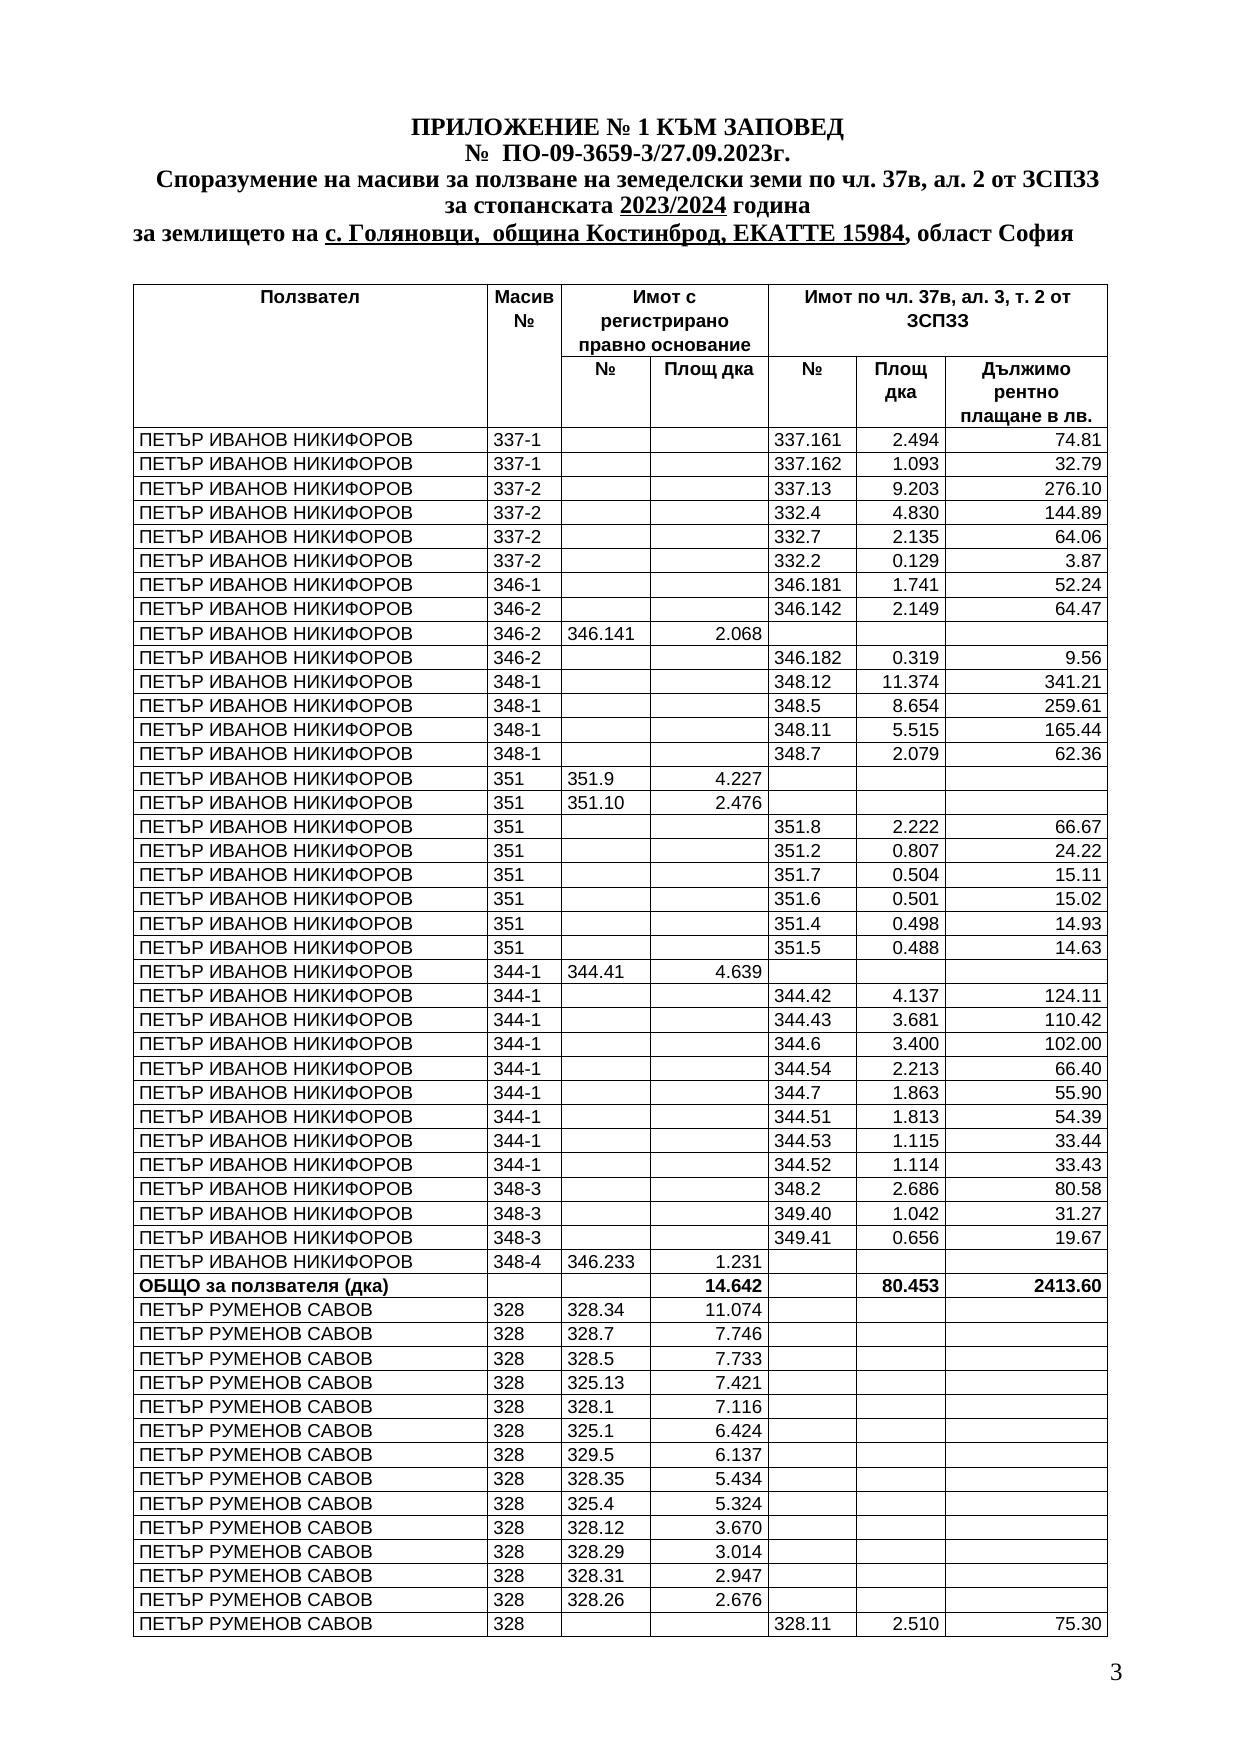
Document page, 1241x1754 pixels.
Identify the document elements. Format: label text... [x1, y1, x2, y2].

table_cell 144.89 [946, 501, 1107, 524]
table_cell 3.681 [857, 1008, 945, 1031]
table_cell 328 [488, 1298, 561, 1321]
table_cell [562, 1033, 650, 1056]
table_cell ПЕТЪР ИВАНОВ НИКИФОРОВ [134, 525, 487, 548]
table_cell 80.453 [857, 1274, 945, 1297]
table_cell Площ дка [857, 357, 945, 427]
table_cell 124.11 [946, 984, 1107, 1007]
table_cell 1.231 [651, 1250, 768, 1273]
table_cell ПЕТЪР ИВАНОВ НИКИФОРОВ [134, 912, 487, 935]
table_cell [562, 525, 650, 548]
table_cell [946, 1443, 1107, 1466]
table_cell ПЕТЪР ИВАНОВ НИКИФОРОВ [134, 622, 487, 645]
table_cell [769, 1492, 856, 1515]
table_cell [857, 767, 945, 790]
table_cell 328 [488, 1323, 561, 1346]
table_cell 9.203 [857, 477, 945, 500]
table_cell 7.421 [651, 1371, 768, 1394]
table_cell ПЕТЪР ИВАНОВ НИКИФОРОВ [134, 1202, 487, 1225]
table_cell [769, 1323, 856, 1346]
table_cell 348.12 [769, 670, 856, 693]
table_cell 346.233 [562, 1250, 650, 1273]
table_cell [651, 984, 768, 1007]
table_cell [562, 1008, 650, 1031]
table_cell 2.510 [857, 1613, 945, 1636]
table_cell [562, 1202, 650, 1225]
table_cell [857, 1516, 945, 1539]
table_cell [769, 1564, 856, 1587]
table_cell [946, 1540, 1107, 1563]
table_cell 328.11 [769, 1613, 856, 1636]
table_cell 348-3 [488, 1226, 561, 1249]
table_cell 0.504 [857, 863, 945, 886]
table_cell [946, 1395, 1107, 1418]
table_cell [562, 670, 650, 693]
table_cell 110.42 [946, 1008, 1107, 1031]
table_cell 328.12 [562, 1516, 650, 1539]
table_cell [651, 863, 768, 886]
table_cell [562, 694, 650, 717]
table_cell 14.642 [651, 1274, 768, 1297]
table_cell [651, 1202, 768, 1225]
table_cell 351 [488, 791, 561, 814]
table_cell 344.6 [769, 1033, 856, 1056]
table_cell 328.34 [562, 1298, 650, 1321]
table_cell ПЕТЪР ИВАНОВ НИКИФОРОВ [134, 718, 487, 741]
table_cell 337-2 [488, 501, 561, 524]
table_cell 344.53 [769, 1129, 856, 1152]
table_cell ПЕТЪР ИВАНОВ НИКИФОРОВ [134, 1081, 487, 1104]
table_cell 0.488 [857, 936, 945, 959]
table_cell [769, 1468, 856, 1491]
table_cell 348-3 [488, 1178, 561, 1201]
table_cell [651, 815, 768, 838]
table_cell 325.4 [562, 1492, 650, 1515]
table_cell [769, 622, 856, 645]
table_cell ПЕТЪР ИВАНОВ НИКИФОРОВ [134, 428, 487, 451]
table_cell 328.7 [562, 1323, 650, 1346]
table_cell 4.639 [651, 960, 768, 983]
table_cell ПЕТЪР РУМЕНОВ САВОВ [134, 1419, 487, 1442]
table_cell ПЕТЪР РУМЕНОВ САВОВ [134, 1564, 487, 1587]
table_cell ПЕТЪР ИВАНОВ НИКИФОРОВ [134, 791, 487, 814]
table_cell [651, 912, 768, 935]
table_cell 351.5 [769, 936, 856, 959]
table_cell [562, 1274, 650, 1297]
table_cell [651, 1057, 768, 1080]
table_cell ПЕТЪР ИВАНОВ НИКИФОРОВ [134, 1250, 487, 1273]
table_cell 276.10 [946, 477, 1107, 500]
table_cell 346-2 [488, 598, 561, 621]
table_cell 351.9 [562, 767, 650, 790]
table_cell [769, 1371, 856, 1394]
table_cell 328.1 [562, 1395, 650, 1418]
table_cell 344-1 [488, 1057, 561, 1080]
table_cell 346.181 [769, 573, 856, 596]
table_cell 328 [488, 1540, 561, 1563]
table_cell [562, 1105, 650, 1128]
table_cell 6.137 [651, 1443, 768, 1466]
table_cell [857, 1323, 945, 1346]
table_cell 0.319 [857, 646, 945, 669]
table_cell [562, 573, 650, 596]
table_cell ПЕТЪР ИВАНОВ НИКИФОРОВ [134, 839, 487, 862]
table_cell 344.51 [769, 1105, 856, 1128]
table_cell 3.87 [946, 549, 1107, 572]
table_cell ПЕТЪР РУМЕНОВ САВОВ [134, 1540, 487, 1563]
table_cell [651, 670, 768, 693]
table_cell [651, 525, 768, 548]
table_cell 344.43 [769, 1008, 856, 1031]
table_cell ОБЩО за ползвателя (дка) [134, 1274, 487, 1297]
table_cell [857, 1395, 945, 1418]
table_cell [769, 1395, 856, 1418]
table_cell [651, 718, 768, 741]
table_cell [946, 767, 1107, 790]
table_cell 344-1 [488, 1129, 561, 1152]
table_cell 344.41 [562, 960, 650, 983]
table_cell 4.137 [857, 984, 945, 1007]
table_cell [651, 1178, 768, 1201]
table_cell 348-4 [488, 1250, 561, 1273]
table_header Масив № [488, 285, 561, 427]
table_cell 2.213 [857, 1057, 945, 1080]
table_cell 328 [488, 1443, 561, 1466]
table_cell 351.2 [769, 839, 856, 862]
table_cell 346.142 [769, 598, 856, 621]
table_cell 344-1 [488, 1153, 561, 1176]
table_cell [651, 1105, 768, 1128]
table_cell ПЕТЪР ИВАНОВ НИКИФОРОВ [134, 573, 487, 596]
table_cell [857, 1468, 945, 1491]
table_cell [562, 598, 650, 621]
table_cell [651, 428, 768, 451]
table_cell [651, 501, 768, 524]
table_cell [562, 453, 650, 476]
table_cell ПЕТЪР РУМЕНОВ САВОВ [134, 1298, 487, 1321]
table_cell [651, 549, 768, 572]
table_cell 0.807 [857, 839, 945, 862]
table_cell 351 [488, 912, 561, 935]
table_cell ПЕТЪР ИВАНОВ НИКИФОРОВ [134, 453, 487, 476]
table_cell ПЕТЪР ИВАНОВ НИКИФОРОВ [134, 1153, 487, 1176]
table_cell 15.11 [946, 863, 1107, 886]
table_cell 7.116 [651, 1395, 768, 1418]
table_cell [946, 1564, 1107, 1587]
table_cell 329.5 [562, 1443, 650, 1466]
table_cell 348-1 [488, 694, 561, 717]
table_cell [769, 1516, 856, 1539]
table_cell ПЕТЪР ИВАНОВ НИКИФОРОВ [134, 936, 487, 959]
table_cell 341.21 [946, 670, 1107, 693]
table_cell 66.40 [946, 1057, 1107, 1080]
table_cell [946, 1298, 1107, 1321]
table_cell [651, 839, 768, 862]
table_cell [769, 791, 856, 814]
table_cell [769, 1419, 856, 1442]
table_cell [769, 1250, 856, 1273]
table_cell 1.115 [857, 1129, 945, 1152]
table_cell [651, 694, 768, 717]
table_cell [651, 888, 768, 911]
table_cell 351 [488, 815, 561, 838]
table_cell 0.498 [857, 912, 945, 935]
table_cell 0.501 [857, 888, 945, 911]
table_cell 2.494 [857, 428, 945, 451]
table_cell 80.58 [946, 1178, 1107, 1201]
table_cell 344-1 [488, 1008, 561, 1031]
table_cell Дължимо рентно плащане в лв. [946, 357, 1107, 427]
table_cell [946, 1250, 1107, 1273]
table_cell 55.90 [946, 1081, 1107, 1104]
table_cell [946, 1371, 1107, 1394]
table_cell ПЕТЪР РУМЕНОВ САВОВ [134, 1613, 487, 1636]
table_cell ПЕТЪР РУМЕНОВ САВОВ [134, 1468, 487, 1491]
table_cell [562, 1057, 650, 1080]
table_cell 32.79 [946, 453, 1107, 476]
table_cell 5.515 [857, 718, 945, 741]
table_cell [769, 1298, 856, 1321]
table_cell [562, 888, 650, 911]
table_cell ПЕТЪР ИВАНОВ НИКИФОРОВ [134, 1105, 487, 1128]
table_cell 332.7 [769, 525, 856, 548]
table_cell 328 [488, 1564, 561, 1587]
table_cell ПЕТЪР ИВАНОВ НИКИФОРОВ [134, 815, 487, 838]
table_cell ПЕТЪР ИВАНОВ НИКИФОРОВ [134, 743, 487, 766]
table_cell № [562, 357, 650, 427]
table_cell 328.31 [562, 1564, 650, 1587]
text за землището на с. Голяновци, община Костинброд, ЕКАТТЕ 15984, област София [133, 218, 1122, 247]
table_cell 5.324 [651, 1492, 768, 1515]
table_cell 344-1 [488, 1033, 561, 1056]
table_cell ПЕТЪР ИВАНОВ НИКИФОРОВ [134, 888, 487, 911]
table_cell [651, 646, 768, 669]
table_cell ПЕТЪР РУМЕНОВ САВОВ [134, 1516, 487, 1539]
table_cell [562, 863, 650, 886]
table_cell 328 [488, 1588, 561, 1611]
table_cell 7.733 [651, 1347, 768, 1370]
table_cell 328.35 [562, 1468, 650, 1491]
table_cell 75.30 [946, 1613, 1107, 1636]
table_cell [562, 839, 650, 862]
table_cell 337-2 [488, 525, 561, 548]
table_cell ПЕТЪР ИВАНОВ НИКИФОРОВ [134, 960, 487, 983]
table_cell [769, 1540, 856, 1563]
table_cell 259.61 [946, 694, 1107, 717]
table_cell 351 [488, 767, 561, 790]
table_cell [946, 1588, 1107, 1611]
text Споразумение на масиви за ползване на земеделски земи по чл. 37в, ал. 2 от ЗСПЗЗ [133, 166, 1122, 192]
table_cell 344-1 [488, 960, 561, 983]
table_cell ПЕТЪР РУМЕНОВ САВОВ [134, 1371, 487, 1394]
table_cell 328 [488, 1419, 561, 1442]
table_cell 344.7 [769, 1081, 856, 1104]
table_cell [562, 1129, 650, 1152]
table_cell 351.8 [769, 815, 856, 838]
table_cell 346-1 [488, 573, 561, 596]
table_cell ПЕТЪР ИВАНОВ НИКИФОРОВ [134, 598, 487, 621]
table_cell 349.40 [769, 1202, 856, 1225]
table_cell [857, 1371, 945, 1394]
table_cell 328 [488, 1468, 561, 1491]
table_cell 328 [488, 1371, 561, 1394]
table_cell 351 [488, 888, 561, 911]
table_cell [857, 1250, 945, 1273]
table_cell 64.06 [946, 525, 1107, 548]
table_cell [857, 622, 945, 645]
table_cell 337-2 [488, 549, 561, 572]
table_cell 2.686 [857, 1178, 945, 1201]
table_cell ПЕТЪР РУМЕНОВ САВОВ [134, 1492, 487, 1515]
table_cell 2.149 [857, 598, 945, 621]
table_cell 7.746 [651, 1323, 768, 1346]
table_cell 344.54 [769, 1057, 856, 1080]
table_cell [769, 1274, 856, 1297]
table_cell 351.6 [769, 888, 856, 911]
table_cell ПЕТЪР РУМЕНОВ САВОВ [134, 1347, 487, 1370]
table_cell 328.5 [562, 1347, 650, 1370]
table_cell 6.424 [651, 1419, 768, 1442]
table_cell [651, 936, 768, 959]
table_cell 348.7 [769, 743, 856, 766]
table_cell 0.129 [857, 549, 945, 572]
table_cell [857, 791, 945, 814]
table_cell [857, 1540, 945, 1563]
table_cell [651, 1129, 768, 1152]
table_cell 328 [488, 1492, 561, 1515]
table_cell ПЕТЪР ИВАНОВ НИКИФОРОВ [134, 477, 487, 500]
table_cell 348.11 [769, 718, 856, 741]
table_cell ПЕТЪР ИВАНОВ НИКИФОРОВ [134, 670, 487, 693]
table_cell 9.56 [946, 646, 1107, 669]
table_cell 54.39 [946, 1105, 1107, 1128]
table_cell 337.161 [769, 428, 856, 451]
table_cell 351 [488, 863, 561, 886]
table_cell [651, 477, 768, 500]
table_cell [857, 960, 945, 983]
table_cell 1.114 [857, 1153, 945, 1176]
table_cell 19.67 [946, 1226, 1107, 1249]
table_cell 344-1 [488, 984, 561, 1007]
table_cell [857, 1564, 945, 1587]
table_cell 348-1 [488, 743, 561, 766]
table_cell [562, 1226, 650, 1249]
table_cell [769, 1443, 856, 1466]
table_cell [562, 646, 650, 669]
table_cell 3.014 [651, 1540, 768, 1563]
table_cell 346-2 [488, 622, 561, 645]
table_cell [651, 1033, 768, 1056]
table_cell 337.162 [769, 453, 856, 476]
table_cell [488, 1274, 561, 1297]
table_cell 351.7 [769, 863, 856, 886]
table_cell 344-1 [488, 1081, 561, 1104]
table_cell ПЕТЪР ИВАНОВ НИКИФОРОВ [134, 1008, 487, 1031]
table_cell Площ дка [651, 357, 768, 427]
table_cell [562, 912, 650, 935]
table_cell 328.29 [562, 1540, 650, 1563]
table_cell 15.02 [946, 888, 1107, 911]
table_cell [651, 1226, 768, 1249]
table_cell [946, 1516, 1107, 1539]
table_cell 332.2 [769, 549, 856, 572]
table_cell 348.5 [769, 694, 856, 717]
table_cell [562, 1081, 650, 1104]
table_cell [562, 936, 650, 959]
table_cell 346-2 [488, 646, 561, 669]
table_cell 5.434 [651, 1468, 768, 1491]
table_cell 348.2 [769, 1178, 856, 1201]
table_cell ПЕТЪР РУМЕНОВ САВОВ [134, 1443, 487, 1466]
table_cell [857, 1347, 945, 1370]
table_cell 328 [488, 1516, 561, 1539]
table_cell ПЕТЪР РУМЕНОВ САВОВ [134, 1588, 487, 1611]
table_cell [857, 1443, 945, 1466]
table_cell 52.24 [946, 573, 1107, 596]
table_header Ползвател [134, 285, 487, 427]
table_cell [857, 1492, 945, 1515]
text № ПО-09-3659-3/27.09.2023г. [133, 141, 1122, 166]
table_cell 11.074 [651, 1298, 768, 1321]
table_cell [946, 1492, 1107, 1515]
table_cell [946, 1347, 1107, 1370]
table_cell [562, 743, 650, 766]
table_cell ПЕТЪР ИВАНОВ НИКИФОРОВ [134, 984, 487, 1007]
table_cell 14.93 [946, 912, 1107, 935]
text ПРИЛОЖЕНИЕ № 1 КЪМ ЗАПОВЕД [133, 114, 1122, 141]
table_cell 2.079 [857, 743, 945, 766]
table_cell ПЕТЪР РУМЕНОВ САВОВ [134, 1395, 487, 1418]
table_cell [946, 791, 1107, 814]
table_cell 66.67 [946, 815, 1107, 838]
table_cell ПЕТЪР ИВАНОВ НИКИФОРОВ [134, 1226, 487, 1249]
table_cell [946, 1323, 1107, 1346]
table_cell [769, 1347, 856, 1370]
table_cell 8.654 [857, 694, 945, 717]
table_cell [769, 960, 856, 983]
table_cell № [769, 357, 856, 427]
table_cell 1.813 [857, 1105, 945, 1128]
table_cell 24.22 [946, 839, 1107, 862]
table_cell 344-1 [488, 1105, 561, 1128]
table_cell 328 [488, 1395, 561, 1418]
table_cell ПЕТЪР ИВАНОВ НИКИФОРОВ [134, 1129, 487, 1152]
table_cell 344.52 [769, 1153, 856, 1176]
table_cell 31.27 [946, 1202, 1107, 1225]
table_cell [562, 501, 650, 524]
table_cell [562, 428, 650, 451]
table_cell 1.042 [857, 1202, 945, 1225]
table_cell 33.43 [946, 1153, 1107, 1176]
table_cell 14.63 [946, 936, 1107, 959]
table_cell 328.26 [562, 1588, 650, 1611]
table_cell 74.81 [946, 428, 1107, 451]
table_cell [562, 1153, 650, 1176]
table_cell ПЕТЪР ИВАНОВ НИКИФОРОВ [134, 549, 487, 572]
table_cell 346.141 [562, 622, 650, 645]
table_cell 351 [488, 936, 561, 959]
table_cell [651, 598, 768, 621]
table_cell 325.13 [562, 1371, 650, 1394]
table_cell 2.135 [857, 525, 945, 548]
table_cell [562, 549, 650, 572]
table_cell [946, 960, 1107, 983]
table_cell 0.656 [857, 1226, 945, 1249]
table_cell [651, 743, 768, 766]
table_cell [857, 1298, 945, 1321]
table_cell ПЕТЪР ИВАНОВ НИКИФОРОВ [134, 767, 487, 790]
table_cell 2.476 [651, 791, 768, 814]
table_cell [651, 1008, 768, 1031]
table_cell [651, 1081, 768, 1104]
table_cell ПЕТЪР ИВАНОВ НИКИФОРОВ [134, 646, 487, 669]
table_cell [946, 1419, 1107, 1442]
table_cell 2.676 [651, 1588, 768, 1611]
table_cell 328 [488, 1613, 561, 1636]
table_header Имот с регистрирано правно основание [562, 285, 768, 356]
table_cell 64.47 [946, 598, 1107, 621]
table_cell [562, 718, 650, 741]
table_cell [651, 1613, 768, 1636]
table_cell 102.00 [946, 1033, 1107, 1056]
table_cell 351.4 [769, 912, 856, 935]
table_cell 4.830 [857, 501, 945, 524]
table_cell [651, 573, 768, 596]
table_cell 1.863 [857, 1081, 945, 1104]
table_cell 349.41 [769, 1226, 856, 1249]
table_cell 325.1 [562, 1419, 650, 1442]
table_cell [562, 477, 650, 500]
table_cell 1.093 [857, 453, 945, 476]
table_cell [562, 1178, 650, 1201]
table_cell 11.374 [857, 670, 945, 693]
table_cell 1.741 [857, 573, 945, 596]
table_cell 351.10 [562, 791, 650, 814]
table_cell [562, 1613, 650, 1636]
table_cell 3.670 [651, 1516, 768, 1539]
table_cell 348-3 [488, 1202, 561, 1225]
table_cell 2413.60 [946, 1274, 1107, 1297]
table_cell ПЕТЪР ИВАНОВ НИКИФОРОВ [134, 863, 487, 886]
table_cell [651, 453, 768, 476]
text за стопанската 2023/2024 година [133, 192, 1122, 218]
table_cell ПЕТЪР ИВАНОВ НИКИФОРОВ [134, 1178, 487, 1201]
table_cell [946, 622, 1107, 645]
table_cell 344.42 [769, 984, 856, 1007]
table_cell 346.182 [769, 646, 856, 669]
table_cell [857, 1419, 945, 1442]
table_cell 2.947 [651, 1564, 768, 1587]
table_cell 165.44 [946, 718, 1107, 741]
table_cell [769, 1588, 856, 1611]
table_cell [769, 767, 856, 790]
table_cell 337.13 [769, 477, 856, 500]
table_cell [562, 815, 650, 838]
table_cell 33.44 [946, 1129, 1107, 1152]
table_cell 62.36 [946, 743, 1107, 766]
table_cell ПЕТЪР ИВАНОВ НИКИФОРОВ [134, 1033, 487, 1056]
table_cell [857, 1588, 945, 1611]
table_cell [651, 1153, 768, 1176]
table_cell 348-1 [488, 718, 561, 741]
table_header Имот по чл. 37в, ал. 3, т. 2 от ЗСПЗЗ [769, 285, 1107, 356]
table_cell ПЕТЪР ИВАНОВ НИКИФОРОВ [134, 694, 487, 717]
table_cell 351 [488, 839, 561, 862]
table_cell 332.4 [769, 501, 856, 524]
table_cell 4.227 [651, 767, 768, 790]
table_cell 337-1 [488, 453, 561, 476]
table_cell [562, 984, 650, 1007]
table_cell 348-1 [488, 670, 561, 693]
table_cell 337-1 [488, 428, 561, 451]
table_cell 337-2 [488, 477, 561, 500]
table_cell 328 [488, 1347, 561, 1370]
table_cell 2.068 [651, 622, 768, 645]
table_cell 3.400 [857, 1033, 945, 1056]
table_cell ПЕТЪР РУМЕНОВ САВОВ [134, 1323, 487, 1346]
table_cell 2.222 [857, 815, 945, 838]
table_cell ПЕТЪР ИВАНОВ НИКИФОРОВ [134, 1057, 487, 1080]
table_cell ПЕТЪР ИВАНОВ НИКИФОРОВ [134, 501, 487, 524]
table_cell [946, 1468, 1107, 1491]
